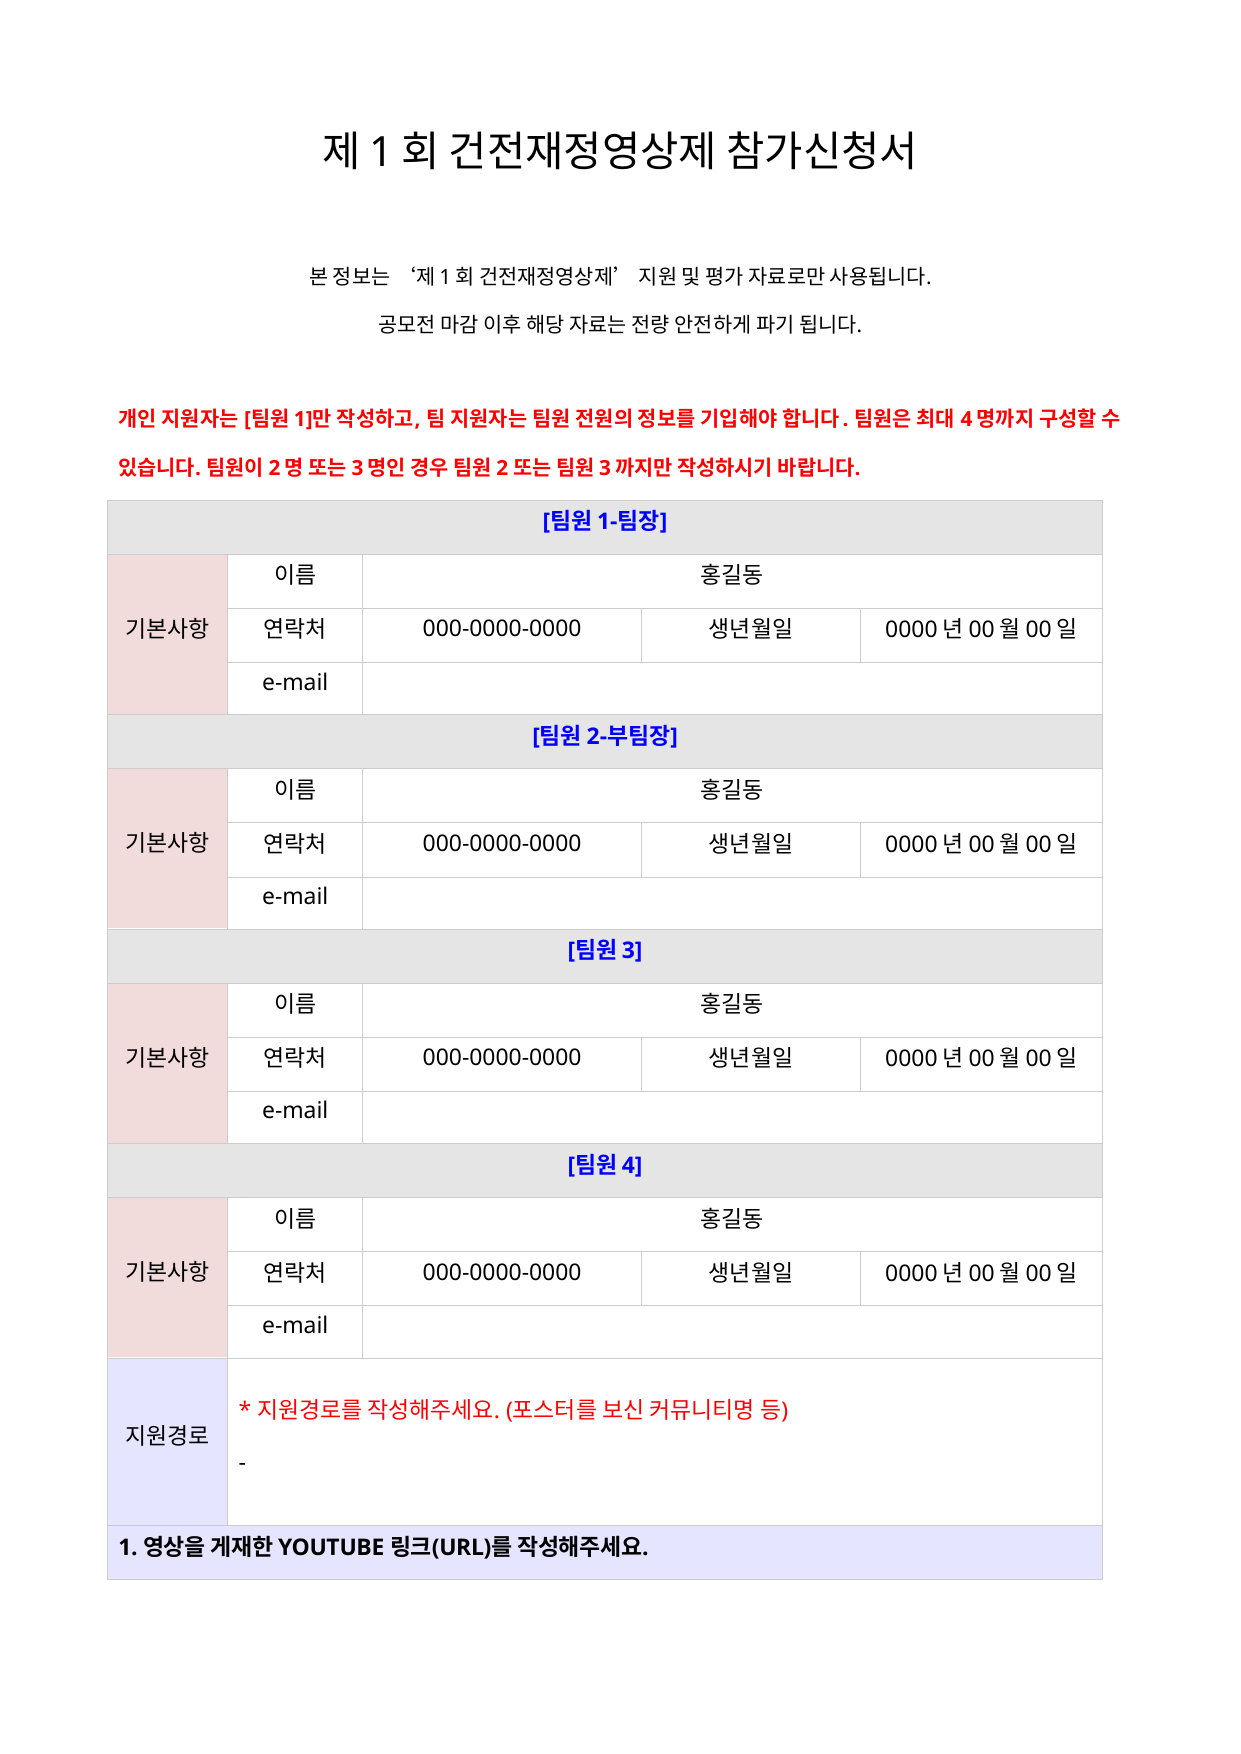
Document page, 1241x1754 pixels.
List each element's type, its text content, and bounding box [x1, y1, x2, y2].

table_cell 기본사항 [108, 555, 227, 714]
table_cell 이름 [228, 555, 362, 608]
table_cell 000-0000-0000 [363, 609, 641, 662]
table_cell 연락처 [228, 1252, 362, 1305]
table_cell 0000년 00월 00일 [861, 1252, 1102, 1305]
text 본 정보는 ‘제1회 건전재정영상제’ 지원 및 평가 자료로만 사용됩니다. [118, 260, 1122, 291]
table_cell 이름 [228, 984, 362, 1037]
table_cell 000-0000-0000 [363, 1252, 641, 1305]
table_cell 생년월일 [642, 609, 860, 662]
table_cell 생년월일 [642, 1252, 860, 1305]
table_cell 홍길동 [363, 984, 1102, 1037]
table_cell 지원경로 [108, 1359, 227, 1525]
table_cell e-mail [228, 663, 362, 714]
table_cell e-mail [228, 1306, 362, 1357]
table_cell 연락처 [228, 1038, 362, 1091]
table_cell 이름 [228, 1198, 362, 1251]
table_cell * 지원경로를 작성해주세요. (포스터를 보신 커뮤니티명 등) - [228, 1359, 1102, 1525]
text 개인 지원자는 [팀원1]만 작성하고, 팀 지원자는 팀원 전원의 정보를 기입해야 합니다. 팀원은 최대 4명까지 구성할 수 있습니다. 팀원이 2명 또는 3명인 경우 팀원2 또는 팀원3까지만 작성하시기 바랍니다. [118, 403, 1122, 481]
table_cell [팀원4] [108, 1144, 1102, 1197]
table_cell 000-0000-0000 [363, 1038, 641, 1091]
table_cell [363, 663, 1102, 714]
table_cell 1. 영상을 게재한 YOUTUBE 링크(URL)를 작성해주세요. [108, 1526, 1102, 1579]
table_cell 기본사항 [108, 1198, 227, 1357]
table_cell 연락처 [228, 609, 362, 662]
table_cell 홍길동 [363, 1198, 1102, 1251]
table_header [팀원1-팀장] [108, 501, 1102, 554]
table_cell 000-0000-0000 [363, 823, 641, 876]
table_cell [363, 878, 1102, 928]
table_cell [팀원2-부팀장] [108, 715, 1102, 768]
table_cell 홍길동 [363, 555, 1102, 608]
table_cell 생년월일 [642, 823, 860, 876]
table_cell 연락처 [228, 823, 362, 876]
table_cell 이름 [228, 769, 362, 822]
table_cell 0000년 00월 00일 [861, 1038, 1102, 1091]
table_cell e-mail [228, 878, 362, 928]
table_cell 기본사항 [108, 984, 227, 1143]
table_cell 0000년 00월 00일 [861, 609, 1102, 662]
table_cell 생년월일 [642, 1038, 860, 1091]
table_cell e-mail [228, 1092, 362, 1143]
text 제1회 건전재정영상제 참가신청서 [118, 118, 1122, 179]
table_cell [363, 1092, 1102, 1143]
text 공모전 마감 이후 해당 자료는 전량 안전하게 파기 됩니다. [118, 309, 1122, 339]
table_cell 홍길동 [363, 769, 1102, 822]
table_cell [363, 1306, 1102, 1357]
table_cell 0000년 00월 00일 [861, 823, 1102, 876]
table_cell [팀원3] [108, 930, 1102, 983]
table_cell 기본사항 [108, 769, 227, 928]
